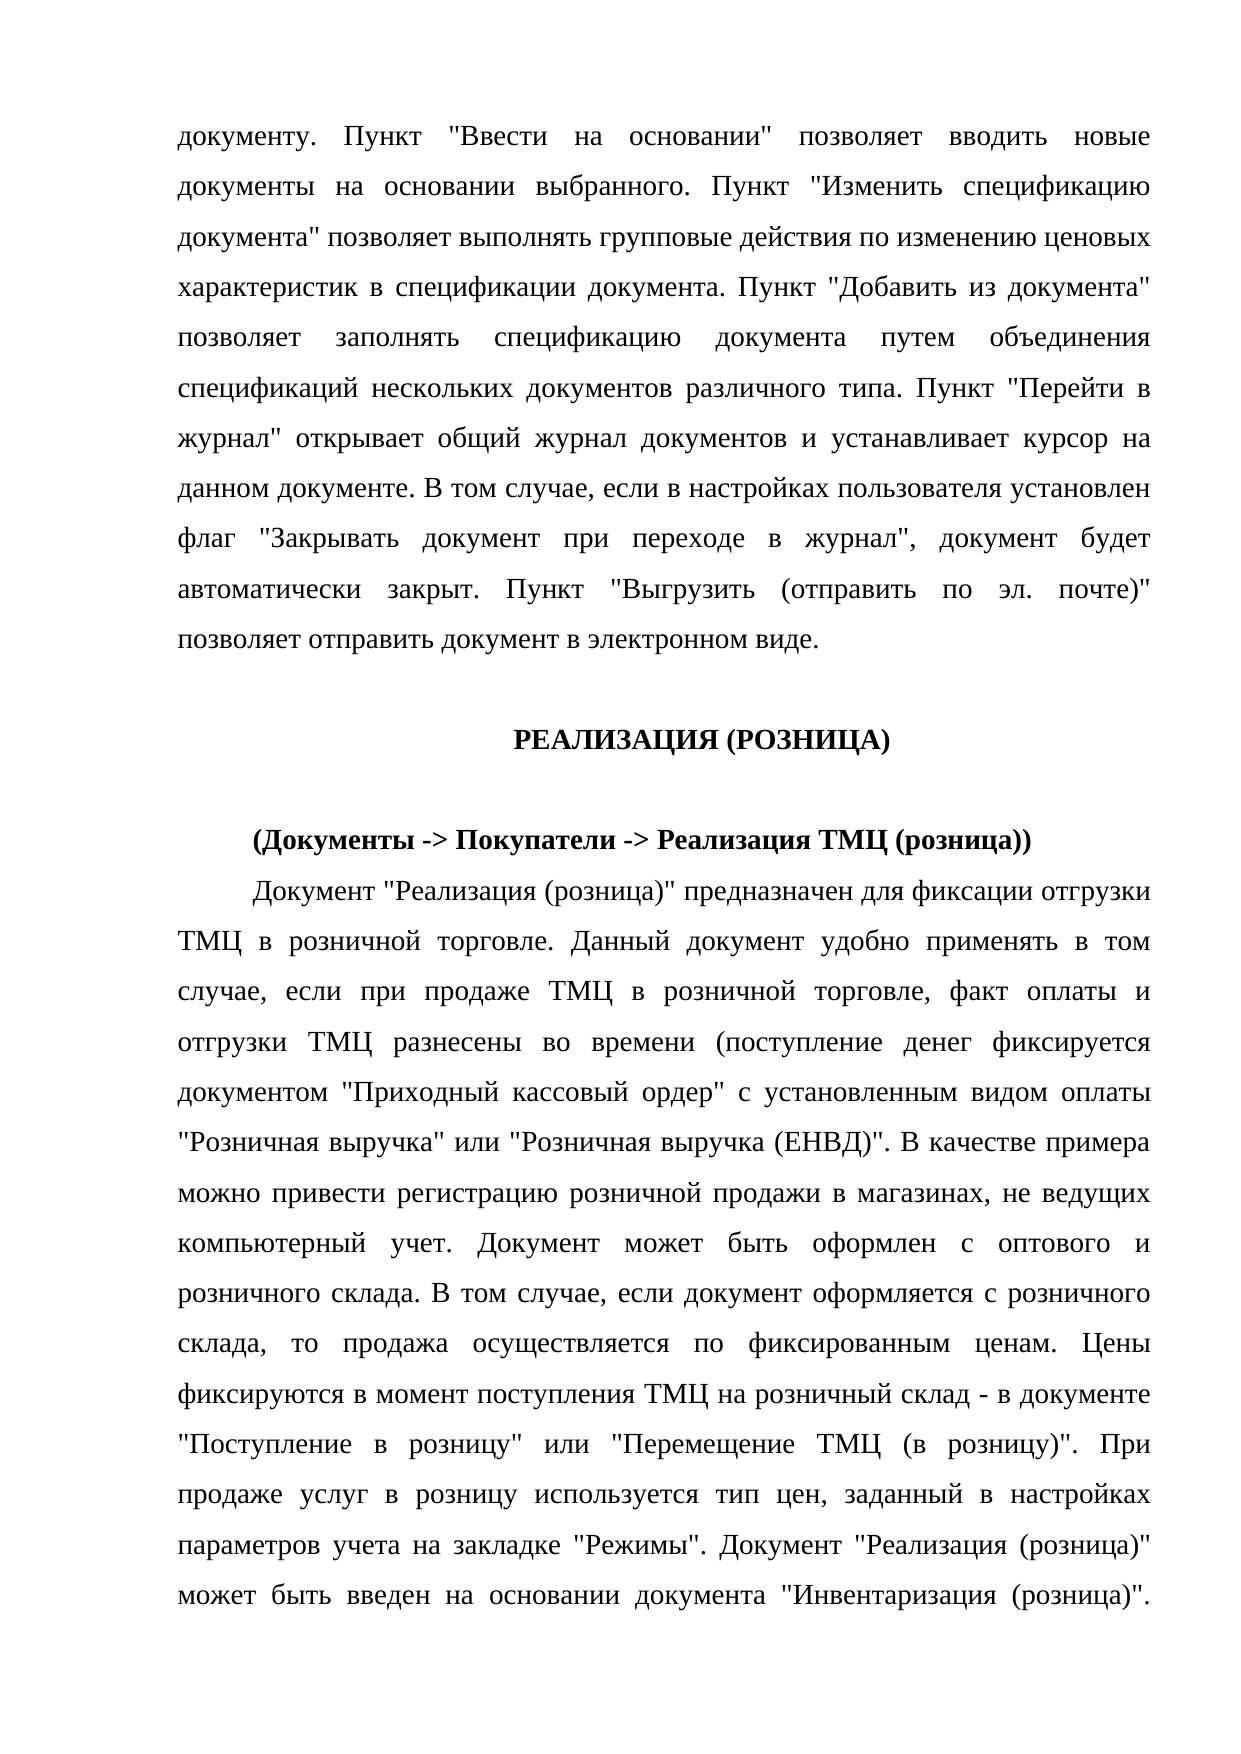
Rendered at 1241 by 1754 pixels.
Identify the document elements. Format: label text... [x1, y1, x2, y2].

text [177, 873, 1152, 1611]
text (Документы -> Покупатели -> Реализация ТМЦ (розница)) [177, 822, 1152, 856]
text РЕАЛИЗАЦИЯ (РОЗНИЦА) [177, 722, 1152, 755]
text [177, 118, 1152, 655]
